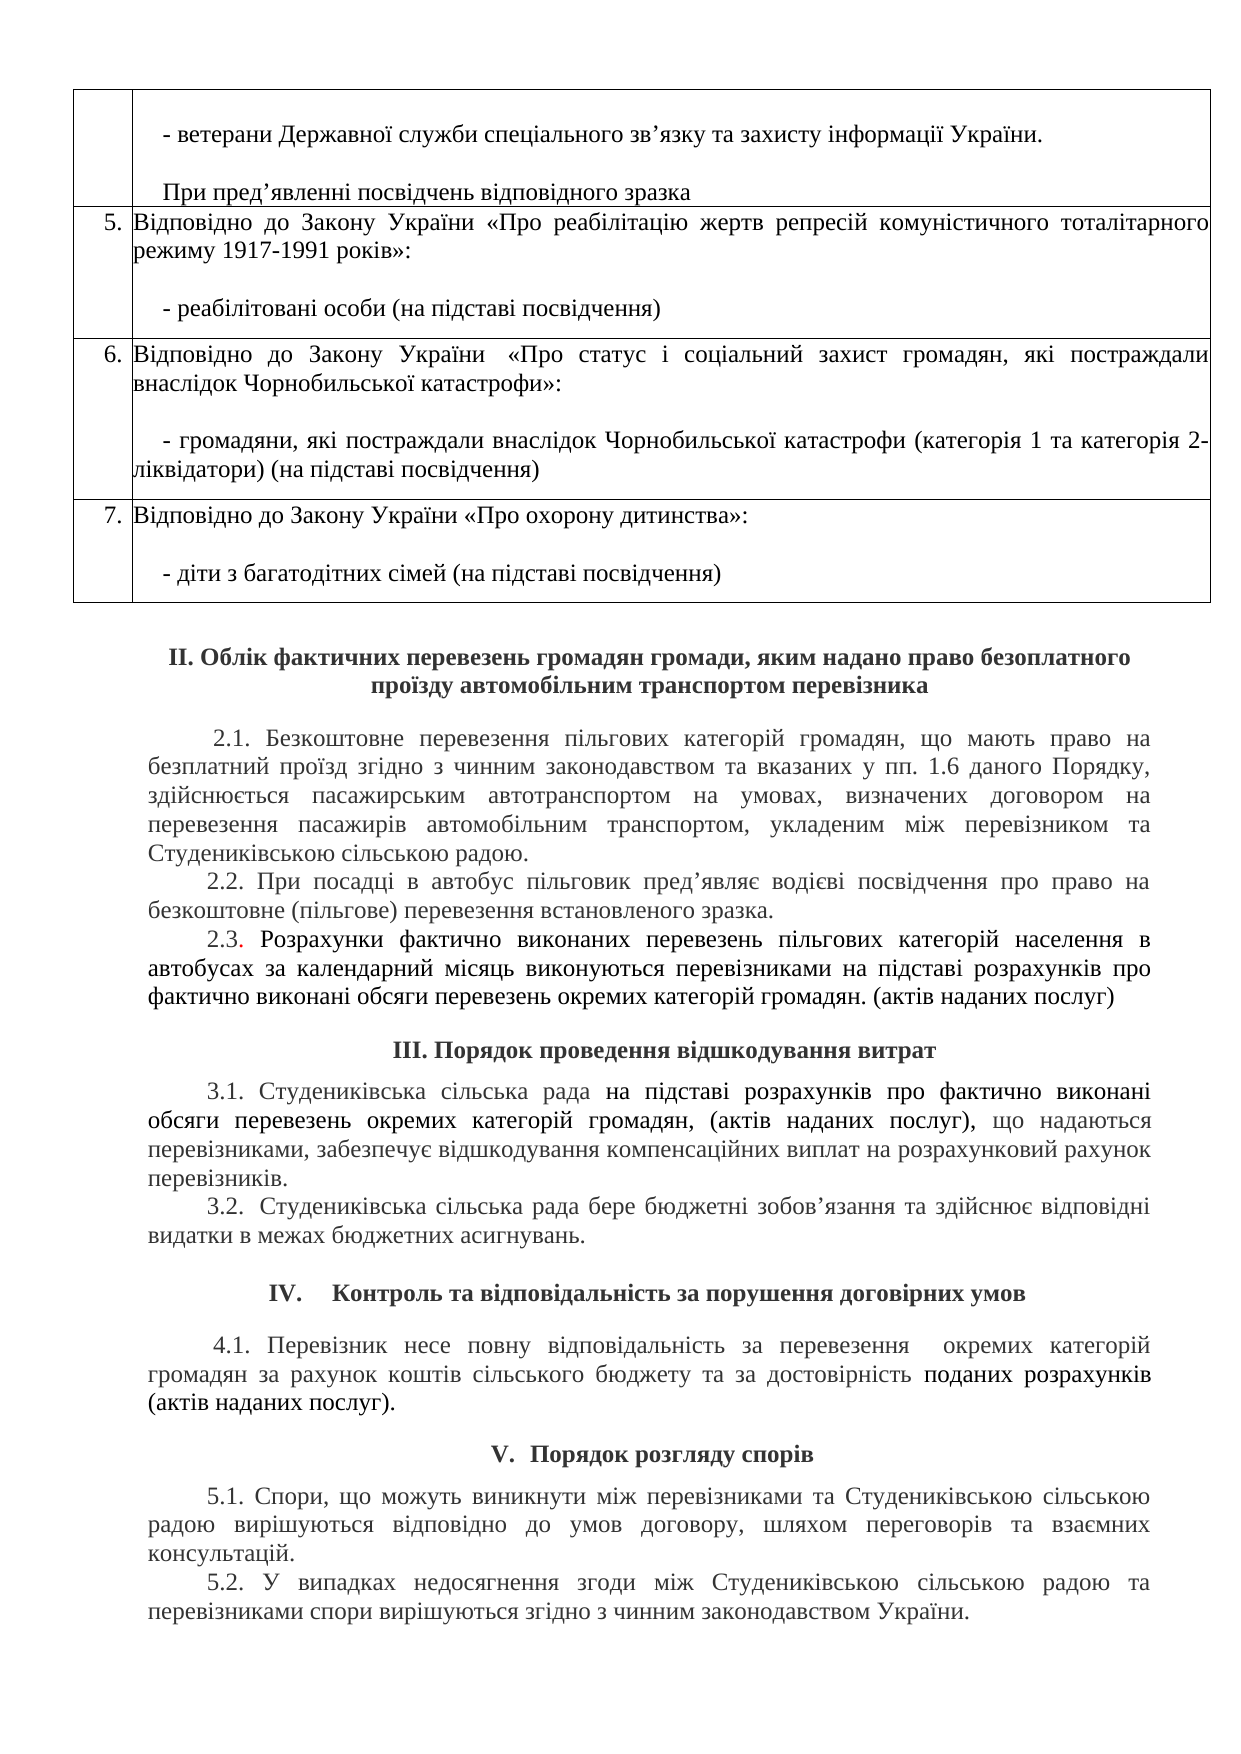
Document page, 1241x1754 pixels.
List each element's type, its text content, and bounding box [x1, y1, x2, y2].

text 3.2. Студениківська сільська рада бере бюджетні зобов’язання та здійснює відповідні видатки в межах бюджетних асигнувань. [148, 1191, 1152, 1249]
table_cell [133, 90, 1210, 206]
table_cell Відповідно до Закону України «Про охорону дитинства»: - діти з багатодітних сімей (на підставі посвідчення) [133, 500, 1210, 602]
text 5.1. Спори, що можуть виникнути між перевізниками та Студениківською сільською радою вирішуються відповідно до умов договору, шляхом переговорів та взаємних консультацій. [148, 1481, 1152, 1567]
table_cell Відповідно до Закону України «Про реабілітацію жертв репресій комуністичного тоталітарного режиму 1917-1991 років»: - реабілітовані особи (на підставі посвідчення) [133, 207, 1210, 338]
table_cell 7. [74, 500, 132, 602]
text ІІІ. Порядок проведення відшкодування витрат [148, 1035, 1152, 1064]
list Контроль та відповідальність за порушення договірних умов [148, 1278, 1152, 1306]
text 4.1. Перевізник несе повну відповідальність за перевезення окремих категорій громадян за рахунок коштів сільського бюджету та за достовірність поданих розрахунків (актів наданих послуг). [148, 1330, 1152, 1416]
text 2.1. Безкоштовне перевезення пільгових категорій громадян, що мають право на безплатний проїзд згідно з чинним законодавством та вказаних у пп. 1.6 даного Порядку, здійснюється пасажирським автотранспортом на умовах, визначених договором на перевезення пасажирів автомобільним транспортом, укладеним між перевізником та Студениківською сільською радою. [148, 723, 1152, 866]
table_cell Відповідно до Закону України «Про статус і соціальний захист громадян, які постраждали внаслідок Чорнобильської катастрофи»: - громадяни, які постраждали внаслідок Чорнобильської катастрофи (категорія 1 та категорія 2-ліквідатори) (на підставі посвідчення) [133, 339, 1210, 499]
text 2.2. При посадці в автобус пільговик пред’являє водієві посвідчення про право на безкоштовне (пільгове) перевезення встановленого зразка. [148, 866, 1152, 924]
table_cell 6. [74, 339, 132, 499]
text 3.1. Студениківська сільська рада на підставі розрахунків про фактично виконані обсяги перевезень окремих категорій громадян, (актів наданих послуг), що надаються перевізниками, забезпечує відшкодування компенсаційних виплат на розрахунковий рахунок перевізників. [148, 1076, 1152, 1191]
text 2.3. Розрахунки фактично виконаних перевезень пільгових категорій населення в автобусах за календарний місяць виконуються перевізниками на підставі розрахунків про фактично виконані обсяги перевезень окремих категорій громадян. (актів наданих послуг) [148, 924, 1152, 1010]
table_cell 5. [74, 207, 132, 338]
text 5.2. У випадках недосягнення згоди між Студениківською сільською радою та перевізниками спори вирішуються згідно з чинним законодавством України. [148, 1567, 1152, 1624]
table_cell 4. [74, 90, 132, 206]
list Порядок розгляду спорів [148, 1439, 1152, 1468]
text ІІ. Облік фактичних перевезень громадян громади, яким надано право безоплатного проїзду автомобільним транспортом перевізника [148, 642, 1152, 699]
